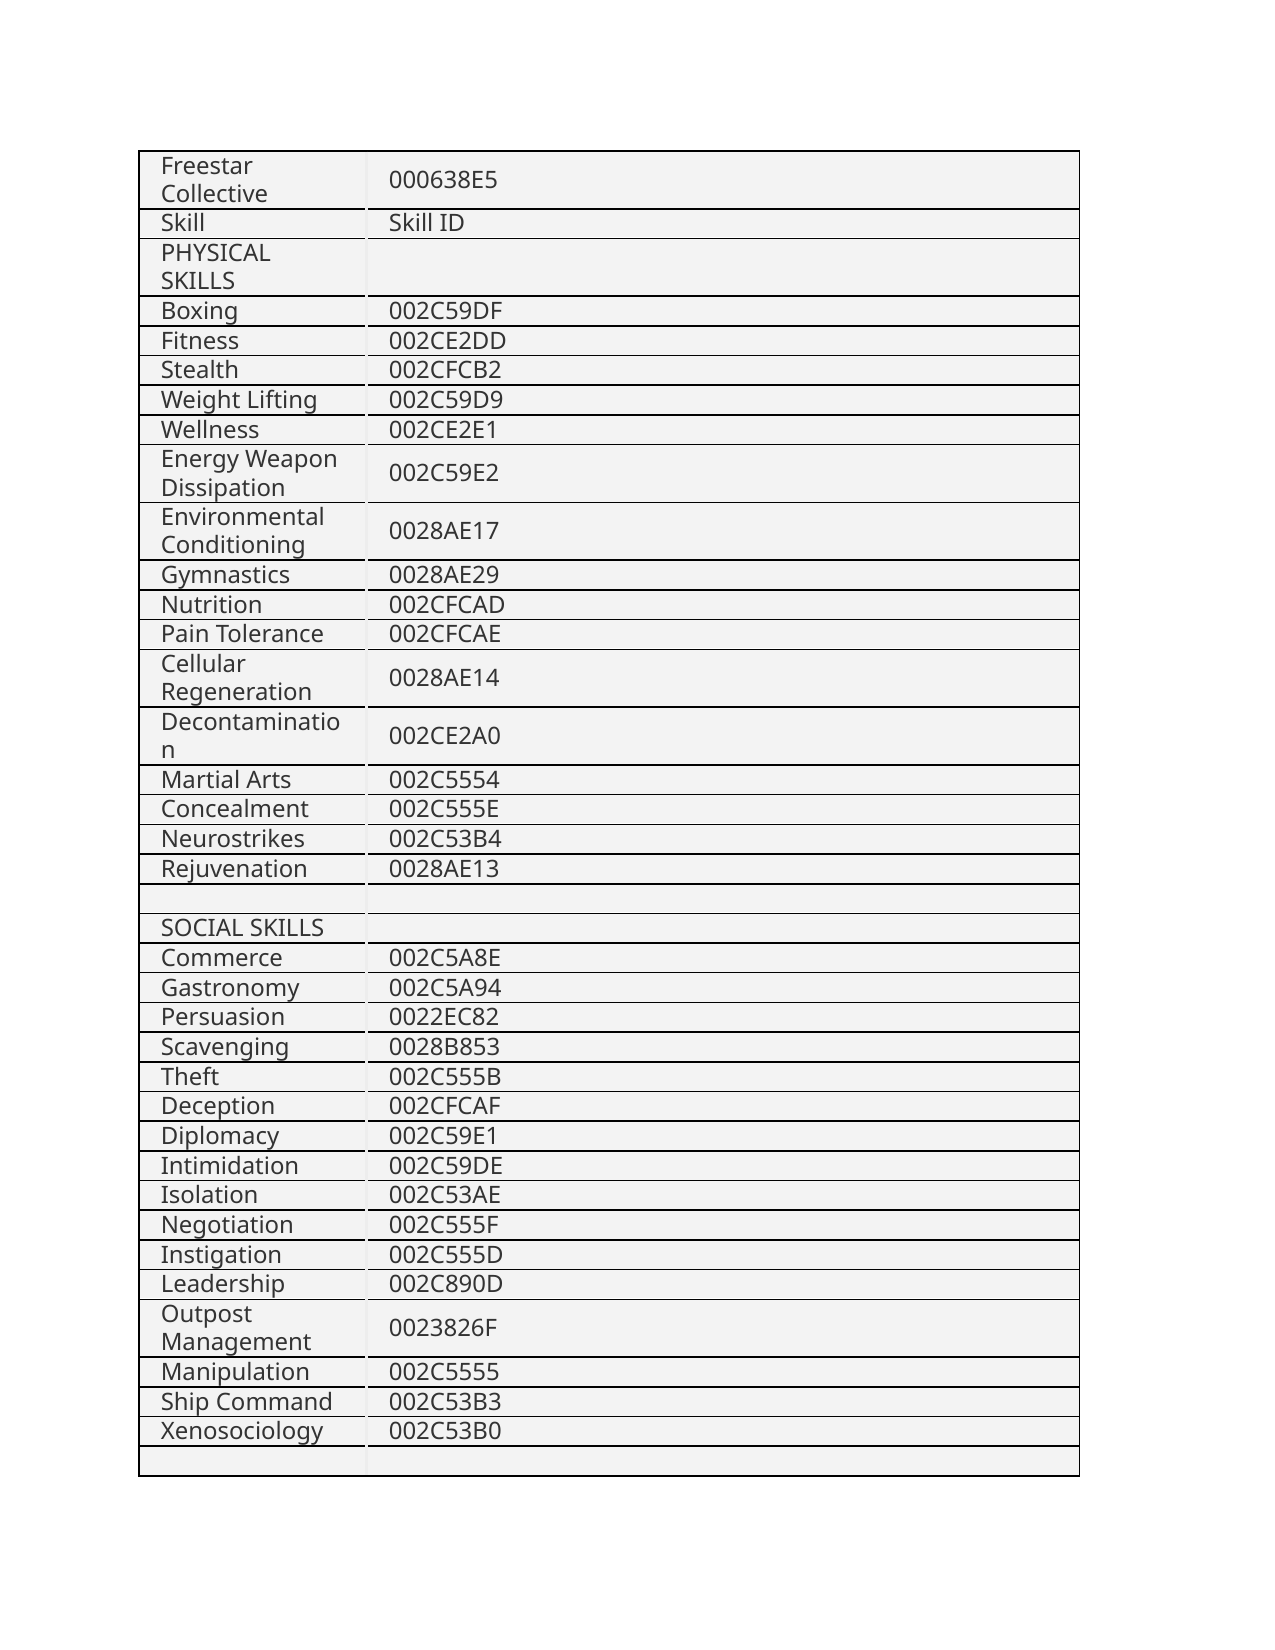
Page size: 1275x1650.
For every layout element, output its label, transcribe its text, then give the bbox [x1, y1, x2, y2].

table_cell 002C59D9 [368, 386, 1079, 414]
table_cell Rejuvenation [140, 855, 365, 883]
table_cell 002C5A8E [368, 944, 1079, 972]
table_cell Fitness [140, 327, 365, 355]
table_cell 002C59DF [368, 297, 1079, 325]
table_cell Weight Lifting [140, 386, 365, 414]
table_cell Skill [140, 210, 365, 237]
table_cell Commerce [140, 944, 365, 972]
table_cell Environmental Conditioning [140, 503, 365, 559]
table_cell Concealment [140, 795, 365, 823]
table_cell Theft [140, 1063, 365, 1091]
table_cell 0023826F [368, 1300, 1079, 1356]
table_cell SOCIAL SKILLS [140, 914, 365, 942]
table_cell 002C5555 [368, 1358, 1079, 1386]
table_cell 0028AE13 [368, 855, 1079, 883]
table_cell Negotiation [140, 1211, 365, 1239]
table_cell [368, 885, 1079, 912]
table_cell 002CE2E1 [368, 416, 1079, 444]
table_cell 000638E5 [368, 152, 1079, 208]
table_cell 002C53B4 [368, 825, 1079, 853]
table_cell [368, 239, 1079, 295]
table_cell Nutrition [140, 591, 365, 619]
table_cell Manipulation [140, 1358, 365, 1386]
table_cell [368, 914, 1079, 942]
table_cell 0028AE29 [368, 561, 1079, 589]
table_cell Freestar Collective [140, 152, 365, 208]
table_cell Neurostrikes [140, 825, 365, 853]
table_cell [140, 1447, 365, 1475]
table_cell [368, 1447, 1079, 1475]
table_cell Gastronomy [140, 973, 365, 1002]
table_cell 002C5554 [368, 766, 1079, 794]
table_cell 002C59E1 [368, 1122, 1079, 1150]
table_cell PHYSICAL SKILLS [140, 239, 365, 295]
table_cell Scavenging [140, 1033, 365, 1061]
table_cell Persuasion [140, 1003, 365, 1031]
table_cell Martial Arts [140, 766, 365, 794]
table_cell 002C53B0 [368, 1417, 1079, 1445]
table_cell 002C53B3 [368, 1388, 1079, 1416]
table_cell 002C555E [368, 795, 1079, 823]
table_cell 002CE2DD [368, 327, 1079, 355]
table_cell 002CE2A0 [368, 708, 1079, 764]
table_cell 002C53AE [368, 1181, 1079, 1209]
table_cell Pain Tolerance [140, 620, 365, 648]
table_cell Deception [140, 1092, 365, 1120]
table_cell Xenosociology [140, 1417, 365, 1445]
table_cell 002C59DE [368, 1152, 1079, 1180]
table_cell Isolation [140, 1181, 365, 1209]
table_cell 002C555B [368, 1063, 1079, 1091]
table_cell 002C5A94 [368, 973, 1079, 1002]
table_cell Decontamination [140, 708, 365, 764]
table_cell 002C890D [368, 1270, 1079, 1298]
table_cell Leadership [140, 1270, 365, 1298]
table_cell 002C555D [368, 1241, 1079, 1269]
table_cell Gymnastics [140, 561, 365, 589]
table_cell 0028AE17 [368, 503, 1079, 559]
table_cell Ship Command [140, 1388, 365, 1416]
table_cell Energy Weapon Dissipation [140, 445, 365, 502]
table_cell 002C555F [368, 1211, 1079, 1239]
table_cell 002CFCAF [368, 1092, 1079, 1120]
table_cell Skill ID [368, 210, 1079, 237]
table_cell Outpost Management [140, 1300, 365, 1356]
table_cell Diplomacy [140, 1122, 365, 1150]
table_cell 002C59E2 [368, 445, 1079, 502]
table_cell 0022EC82 [368, 1003, 1079, 1031]
table_cell [140, 885, 365, 912]
table_cell 002CFCAD [368, 591, 1079, 619]
table_cell 0028B853 [368, 1033, 1079, 1061]
table_cell Intimidation [140, 1152, 365, 1180]
table_cell Cellular Regeneration [140, 650, 365, 706]
table_cell 002CFCAE [368, 620, 1079, 648]
table_cell 0028AE14 [368, 650, 1079, 706]
table_cell Boxing [140, 297, 365, 325]
table_cell Instigation [140, 1241, 365, 1269]
table_cell Stealth [140, 356, 365, 384]
table_cell Wellness [140, 416, 365, 444]
table_cell 002CFCB2 [368, 356, 1079, 384]
